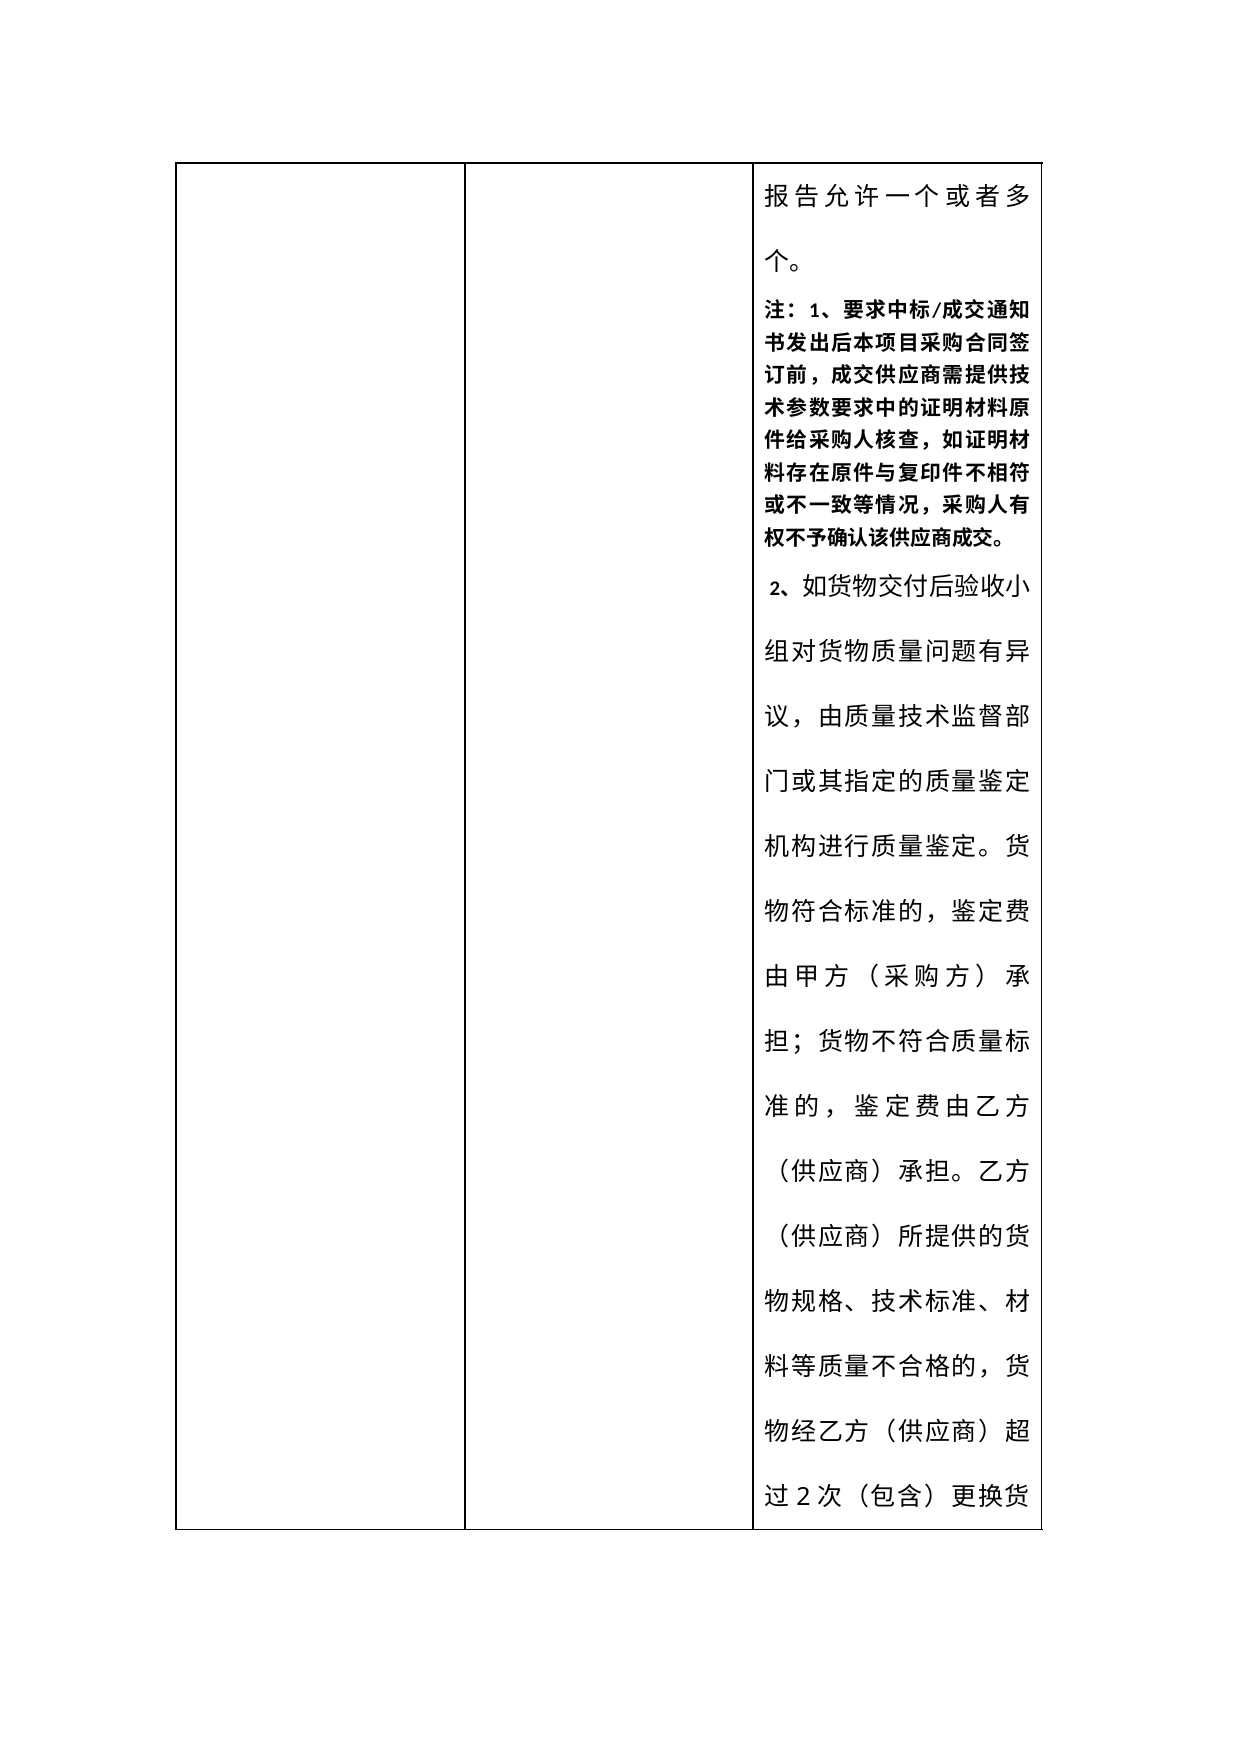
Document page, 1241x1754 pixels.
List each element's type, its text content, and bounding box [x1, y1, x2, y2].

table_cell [754, 164, 1041, 1528]
table_cell 1 [177, 164, 464, 1528]
table_cell ★ [466, 164, 752, 1528]
